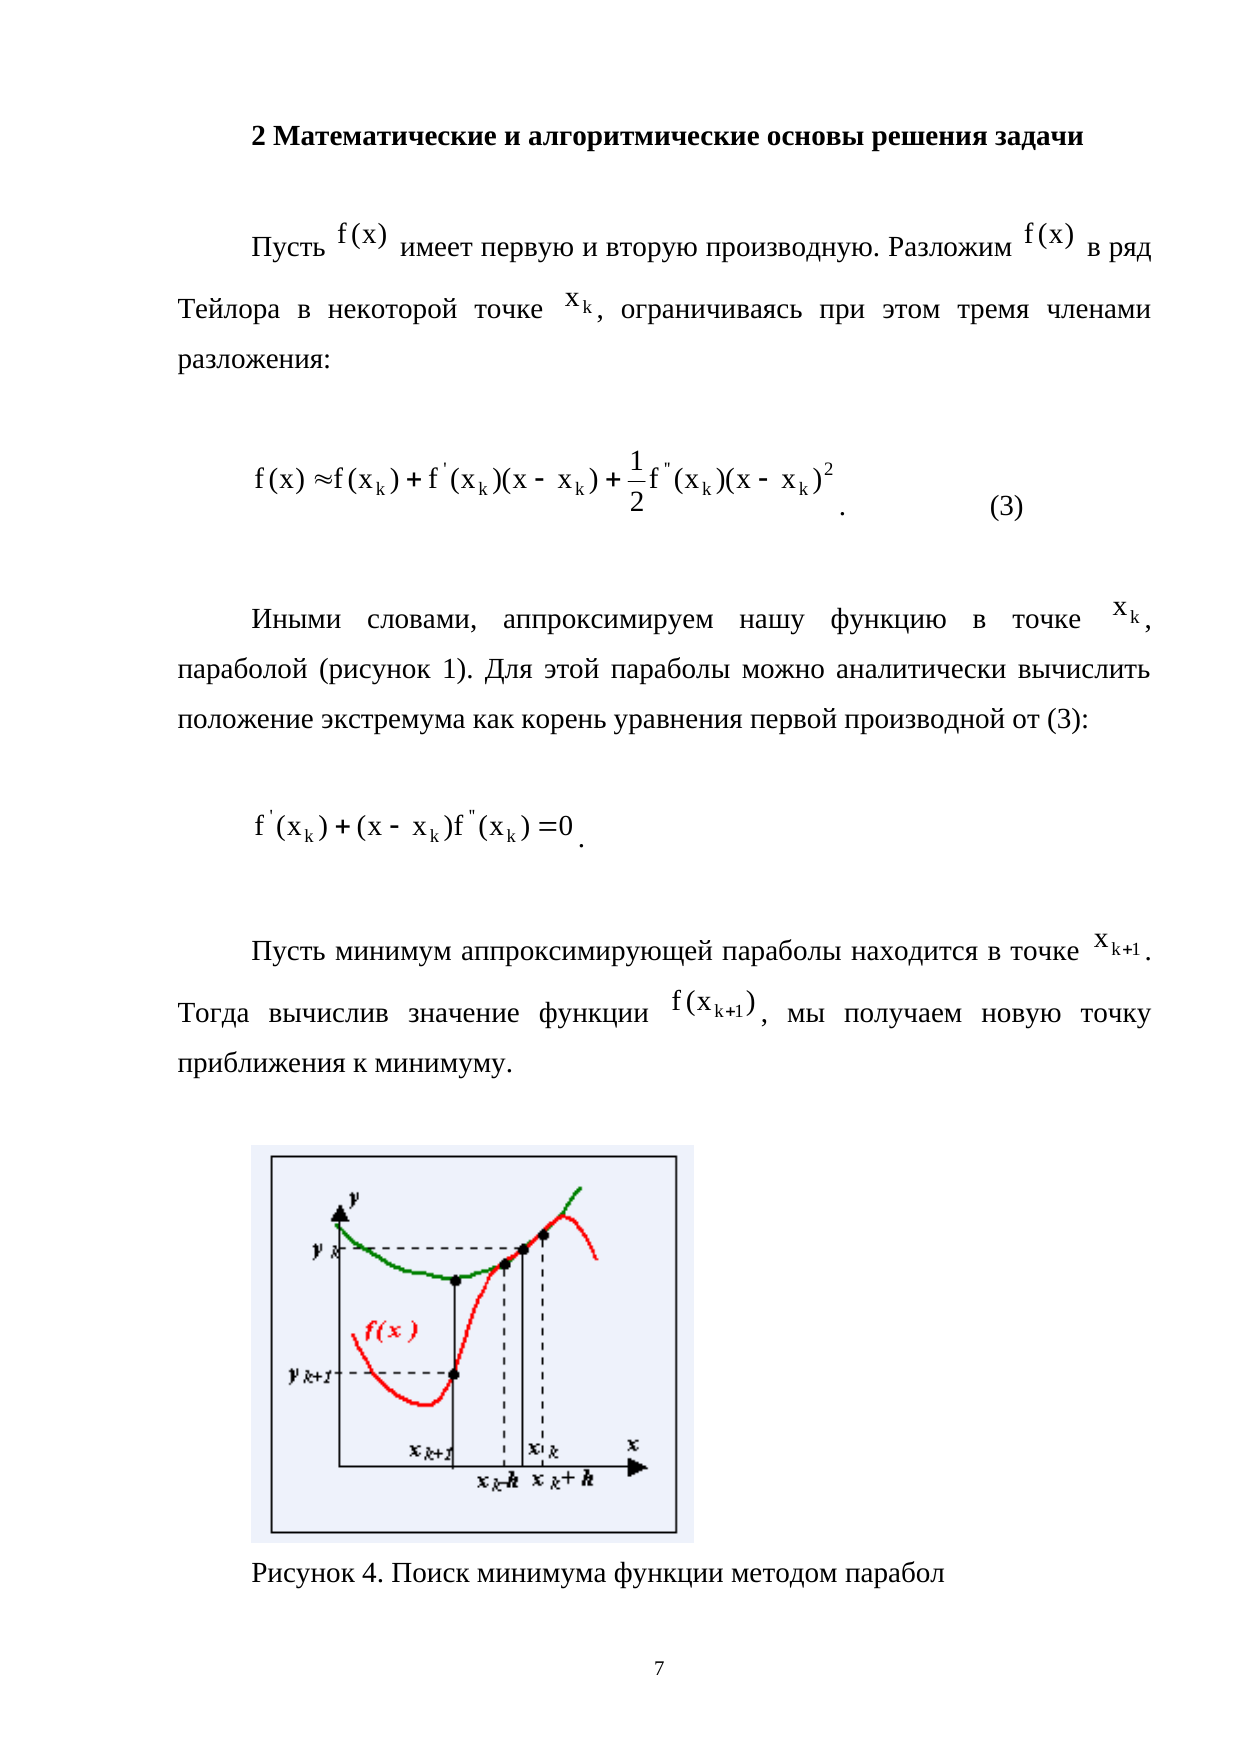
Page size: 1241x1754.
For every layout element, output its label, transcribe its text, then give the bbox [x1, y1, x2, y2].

text Пусть минимум аппроксимирующей параболы находится в точке . Тогда вычислив значение функции , мы получаем новую точку приближения к минимуму. [177, 921, 1152, 1079]
text Пусть имеет первую и вторую производную. Разложим в ряд Тейлора в некоторой точке , ограничиваясь при этом тремя членами разложения: [177, 219, 1152, 375]
text Рисунок 4. Поиск минимума функции методом парабол [177, 1555, 1152, 1588]
text . (3) [177, 442, 1152, 522]
text 2 Математические и алгоритмические основы решения задачи [177, 118, 1152, 152]
text . [177, 802, 1152, 854]
text Иными словами, аппроксимируем нашу функцию в точке , параболой (рисунок 1). Для этой параболы можно аналитически вычислить положение экстремума как корень уравнения первой производной от (3): [177, 589, 1152, 735]
picture [251, 1145, 694, 1543]
